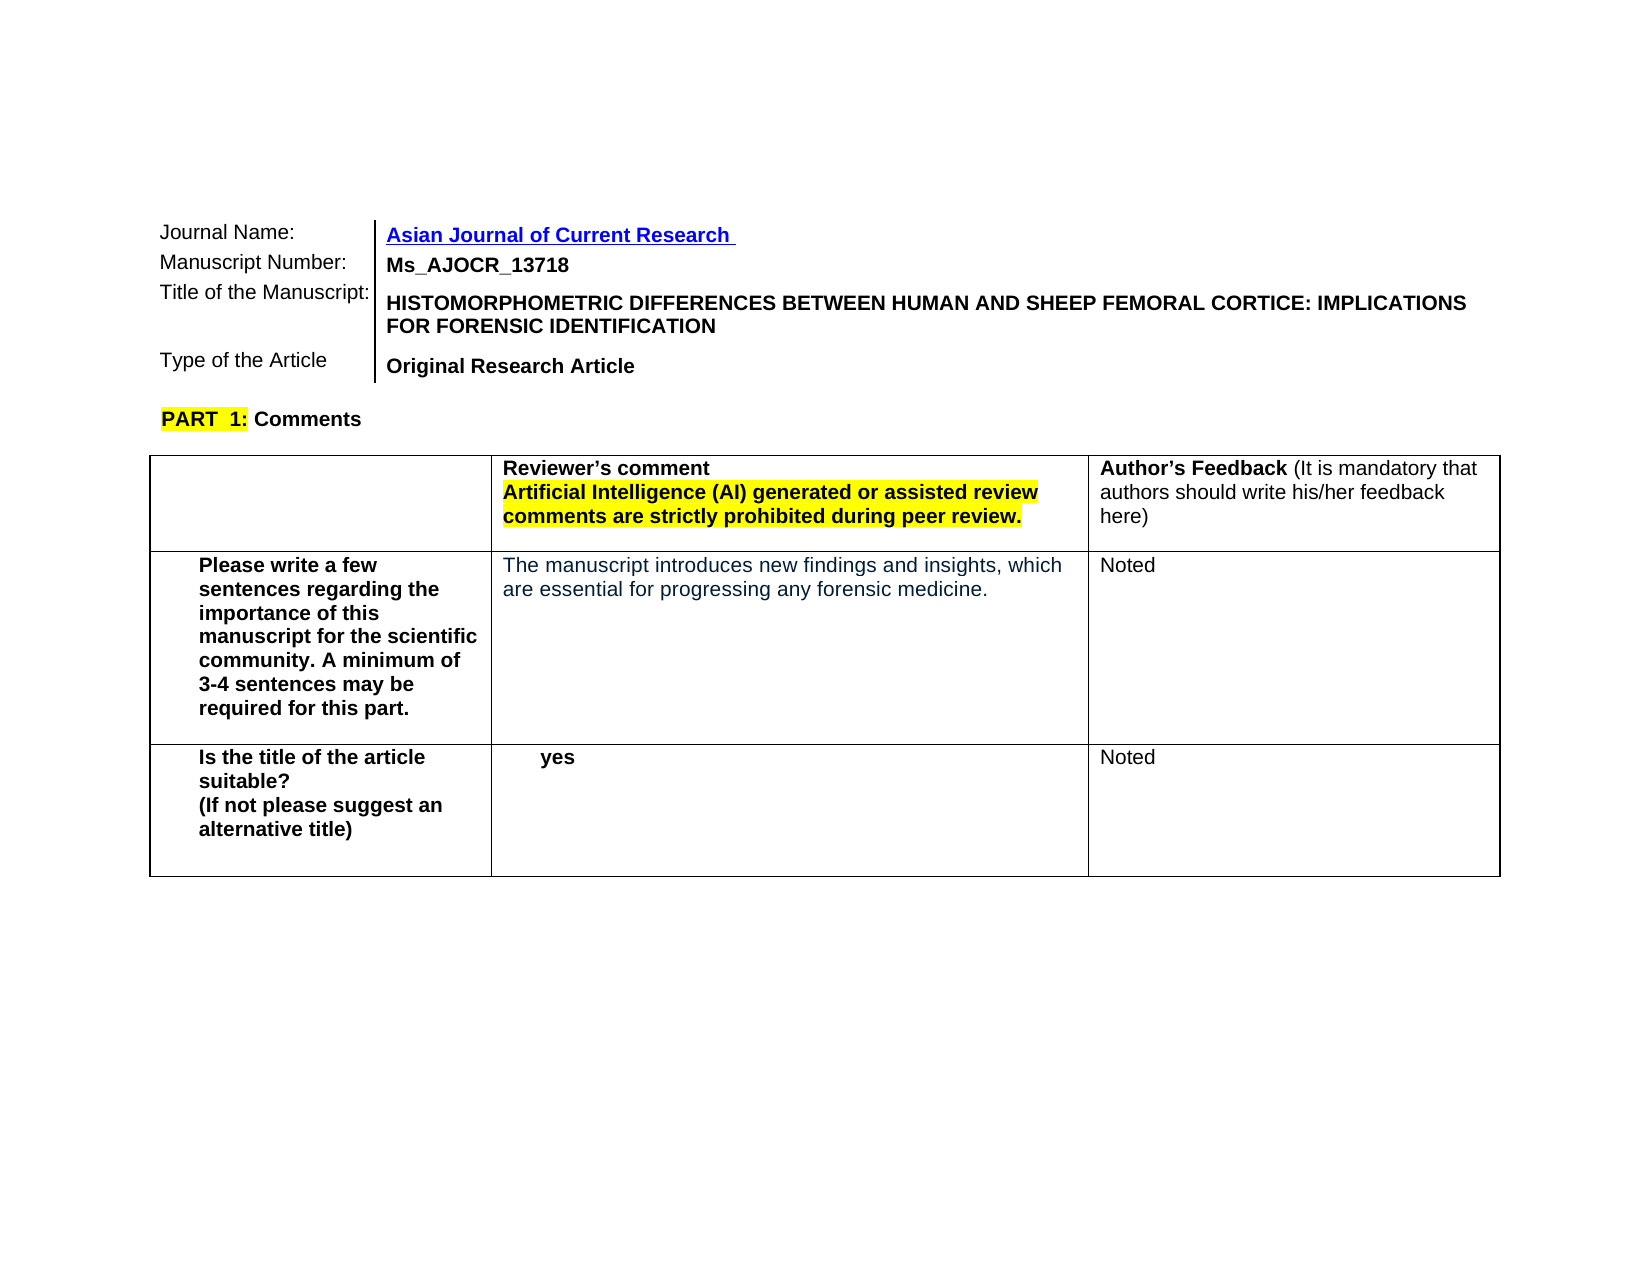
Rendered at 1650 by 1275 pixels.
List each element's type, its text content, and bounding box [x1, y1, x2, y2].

table_cell Reviewer’s comment Artificial Intelligence (AI) generated or assisted review comments are strictly prohibited during peer review. [492, 456, 1088, 551]
table_cell HISTOMORPHOMETRIC DIFFERENCES BETWEEN HUMAN AND SHEEP FEMORAL CORTICE: IMPLICATIONS FOR FORENSIC IDENTIFICATION [376, 280, 1482, 348]
table_cell Noted [1089, 552, 1499, 744]
table_cell Author’s Feedback (It is mandatory that authors should write his/her feedback here) [1089, 456, 1499, 551]
table_cell Type of the Article [150, 348, 374, 383]
table_header Journal Name: [150, 220, 374, 250]
table_cell Title of the Manuscript: [150, 280, 374, 348]
table_cell Noted [1089, 745, 1499, 876]
table_cell [151, 456, 491, 551]
table_cell The manuscript introduces new findings and insights, which are essential for progressing any forensic medicine. [492, 552, 1088, 744]
table_cell yes [492, 745, 1088, 876]
table_cell Manuscript Number: [150, 250, 374, 280]
table_cell Is the title of the article suitable? (If not please suggest an alternative title) [151, 745, 491, 876]
table_cell Ms_AJOCR_13718 [376, 250, 1482, 280]
table_cell Please write a few sentences regarding the importance of this manuscript for the scientific community. A minimum of 3-4 sentences may be required for this part. [151, 552, 491, 744]
table_header PART 1: Comments [150, 407, 1500, 454]
table_cell Original Research Article [376, 348, 1482, 383]
table_header Asian Journal of Current Research [376, 220, 1482, 250]
